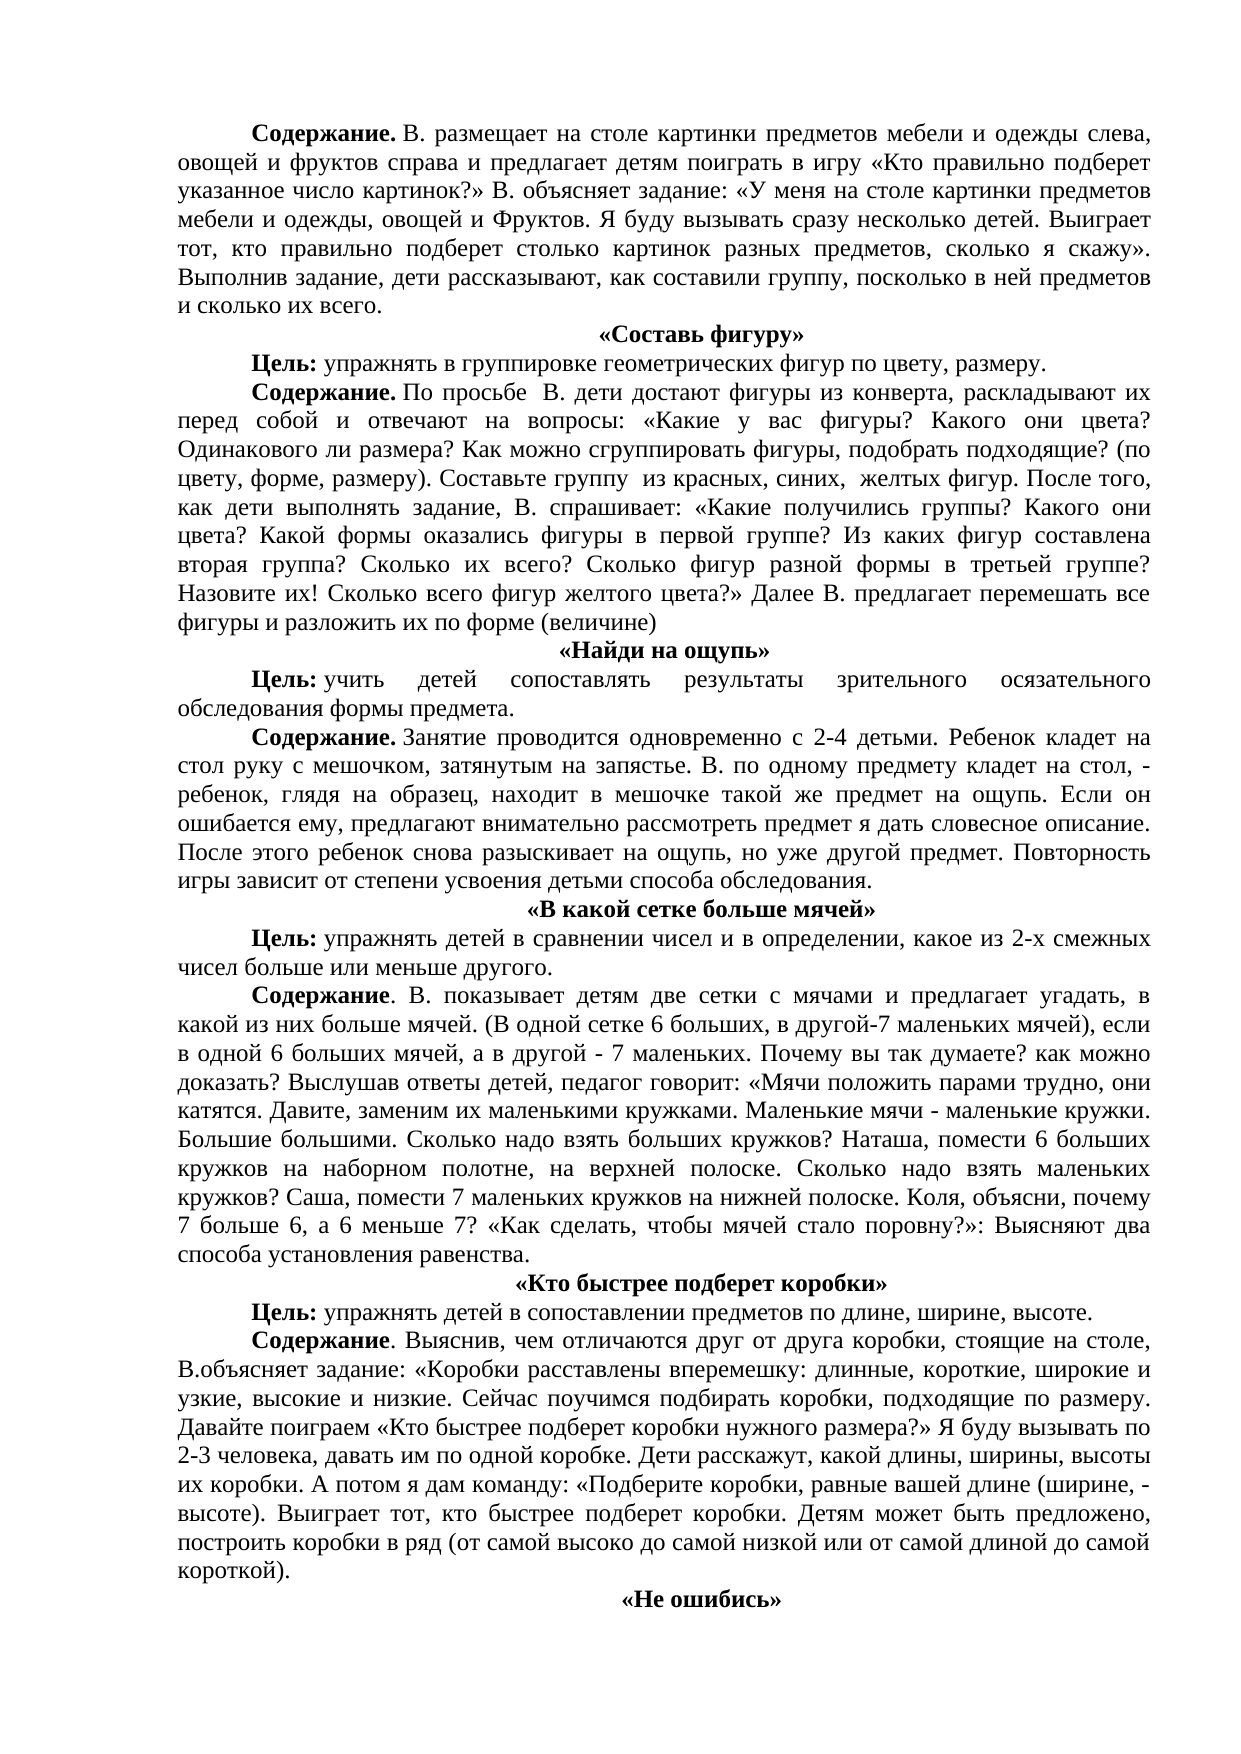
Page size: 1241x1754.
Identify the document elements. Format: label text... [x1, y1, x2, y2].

text «Найди на ощупь» [177, 636, 1152, 664]
text Содержание. В. показывает детям две сетки с мячами и предлагает угадать, в какой из них больше мячей. (В одной сетке 6 больших, в другой-7 маленьких мячей), если в одной 6 больших мячей, а в другой - 7 маленьких. Почему вы так думаете? как можно доказать? Выслушав ответы детей, педагог говорит: «Мячи положить парами трудно, они катятся. Давите, заменим их маленькими кружками. Маленькие мячи - маленькие кружки. Большие большими. Сколько надо взять больших кружков? Наташа, помести 6 больших кружков на наборном полотне, на верхней полоске. Сколько надо взять маленьких кружков? Саша, помести 7 маленьких кружков на нижней полоске. Коля, объясни, почему 7 больше 6, a 6 меньше 7? «Как сделать, чтобы мячей стало поровну?»: Выясняют два способа установления равенства. [177, 981, 1152, 1268]
text Содержание. Выяснив, чем отличаются друг от друга коробки, стоящие на столе, В.объясняет задание: «Коробки расставлены вперемешку: длинные, короткие, широкие и узкие, высокие и низкие. Сейчас поучимся подбирать коробки, подходящие по размеру. Давайте поиграем «Кто быстрее подберет коробки нужного размера?» Я буду вызывать по 2-3 человека, давать им по одной коробке. Дети расскажут, какой длины, ширины, высоты их коробки. А потом я дам команду: «Подберите коробки, равные вашей длине (ширине, - высоте). Выиграет тот, кто быстрее подберет коробки. Детям может быть предложено, построить коробки в ряд (от самой высоко до самой низкой или от самой длиной до самой короткой). [177, 1326, 1152, 1584]
text Содержание. В. размещает на столе картинки предметов мебели и одежды слева, овощей и фруктов справа и предлагает детям поиграть в игру «Кто правильно подберет указанное число картинок?» В. объясняет задание: «У меня на столе картинки предметов мебели и одежды, овощей и Фруктов. Я буду вызывать сразу несколько детей. Выиграет тот, кто правильно подберет столько картинок разных предметов, сколько я скажу». Выполнив задание, дети рассказывают, как составили группу, посколько в ней предметов и сколько их всего. [177, 118, 1152, 319]
text Содержание. Занятие проводится одновременно с 2-4 детьми. Ребенок кладет на стол руку с мешочком, затянутым на запястье. В. по одному предмету кладет на стол, - ребенок, глядя на образец, находит в мешочке такой же предмет на ощупь. Если он ошибается ему, предлагают внимательно рассмотреть предмет я дать словесное описание. После этого ребенок снова разыскивает на ощупь, но уже другой предмет. Повторность игры зависит от степени усвоения детьми способа обследования. [177, 722, 1152, 894]
text Цель: упражнять детей в сопоставлении предметов по длине, ширине, высоте. [177, 1297, 1152, 1326]
text Цель: упражнять детей в сравнении чисел и в определении, какое из 2-х смежных чисел больше или меньше другого. [177, 923, 1152, 981]
text «Составь фигуру» [177, 319, 1152, 348]
text Цель: учить детей сопоставлять результаты зрительного осязательного обследования формы предмета. [177, 664, 1152, 722]
text «В какой сетке больше мячей» [177, 894, 1152, 923]
text «Не ошибись» [177, 1584, 1152, 1613]
text «Кто быстрее подберет коробки» [177, 1268, 1152, 1297]
text Содержание. По просьбе В. дети достают фигуры из конверта, раскладывают их перед собой и отвечают на вопросы: «Какие у вас фигуры? Какого они цвета? Одинакового ли размера? Как можно сгруппировать фигуры, подобрать подходящие? (по цвету, форме, размеру). Составьте группу из красных, синих, желтых фигур. После того, как дети выполнять задание, В. спрашивает: «Какие получились группы? Какого они цвета? Какой формы оказались фигуры в первой группе? Из каких фигур составлена вторая группа? Сколько их всего? Сколько фигур разной формы в третьей группе? Назовите их! Сколько всего фигур желтого цвета?» Далее В. предлагает перемешать все фигуры и разложить их по форме (величине) [177, 377, 1152, 636]
text Цель: упражнять в группировке геометрических фигур по цвету, размеру. [177, 348, 1152, 377]
